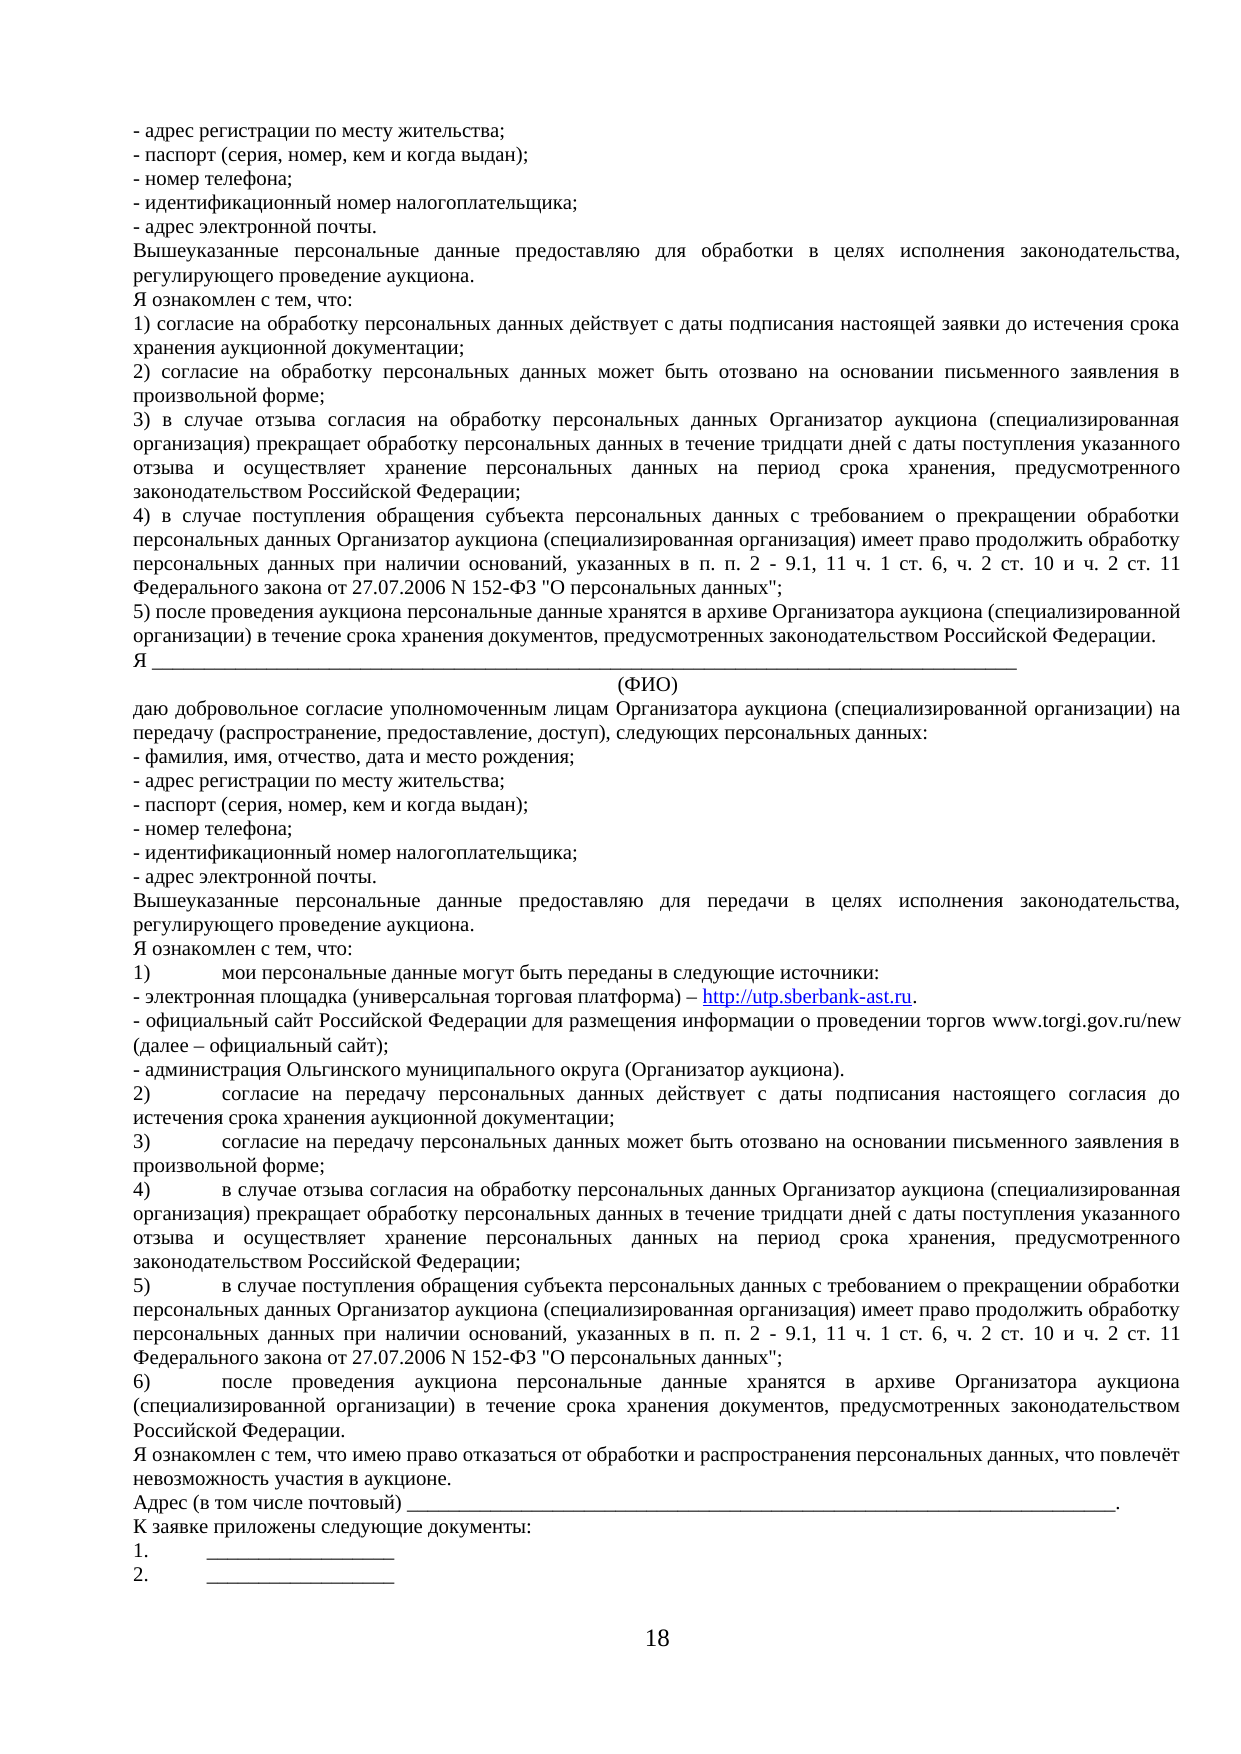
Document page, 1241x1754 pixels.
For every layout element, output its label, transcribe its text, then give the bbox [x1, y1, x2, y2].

list - администрация Ольгинского муниципального округа (Организатор аукциона). [133, 1057, 1181, 1081]
list в случае отзыва согласия на обработку персональных данных Организатор аукциона (специализированная организация) прекращает обработку персональных данных в течение тридцати дней с даты поступления указанного отзыва и осуществляет хранение персональных данных на период срока хранения, предусмотренного законодательством Российской Федерации; [133, 1177, 1181, 1273]
text К заявке приложены следующие документы: [133, 1514, 1181, 1538]
text - номер телефона; [133, 166, 1181, 190]
text Вышеуказанные персональные данные предоставляю для передачи в целях исполнения законодательства, регулирующего проведение аукциона. [133, 888, 1181, 936]
list после проведения аукциона персональные данные хранятся в архиве Организатора аукциона (специализированной организации) в течение срока хранения документов, предусмотренных законодательством Российской Федерации. [133, 1369, 1181, 1442]
text - паспорт (серия, номер, кем и когда выдан); [133, 792, 1181, 816]
text - номер телефона; [133, 816, 1181, 840]
text Адрес (в том числе почтовый) ____________________________________________________________________. [133, 1490, 1181, 1514]
list - электронная площадка (универсальная торговая платформа) – http://utp.sberbank-ast.ru. [133, 984, 1181, 1008]
text - идентификационный номер налогоплательщика; [133, 840, 1181, 864]
text - адрес электронной почты. [133, 214, 1181, 238]
list Я ознакомлен с тем, что имею право отказаться от обработки и распространения персональных данных, что повлечёт невозможность участия в аукционе. [133, 1442, 1181, 1490]
list мои персональные данные могут быть переданы в следующие источники: [133, 960, 1181, 984]
text - адрес электронной почты. [133, 864, 1181, 888]
text 5) после проведения аукциона персональные данные хранятся в архиве Организатора аукциона (специализированной организации) в течение срока хранения документов, предусмотренных законодательством Российской Федерации. [133, 599, 1181, 647]
list __________________ [133, 1562, 1181, 1586]
text Вышеуказанные персональные данные предоставляю для обработки в целях исполнения законодательства, регулирующего проведение аукциона. [133, 238, 1181, 287]
list __________________ [133, 1538, 1181, 1562]
text - адрес регистрации по месту жительства; [133, 118, 1181, 142]
text 1) согласие на обработку персональных данных действует с даты подписания настоящей заявки до истечения срока хранения аукционной документации; [133, 311, 1181, 359]
text - идентификационный номер налогоплательщика; [133, 190, 1181, 214]
text даю добровольное согласие уполномоченным лицам Организатора аукциона (специализированной организации) на передачу (распространение, предоставление, доступ), следующих персональных данных: [133, 696, 1181, 744]
text - паспорт (серия, номер, кем и когда выдан); [133, 142, 1181, 166]
text Я ознакомлен с тем, что: [133, 936, 1181, 960]
text 2) согласие на обработку персональных данных может быть отозвано на основании письменного заявления в произвольной форме; [133, 359, 1181, 407]
text (ФИО) [133, 672, 1181, 696]
list в случае поступления обращения субъекта персональных данных с требованием о прекращении обработки персональных данных Организатор аукциона (специализированная организация) имеет право продолжить обработку персональных данных при наличии оснований, указанных в п. п. 2 - 9.1, 11 ч. 1 ст. 6, ч. 2 ст. 10 и ч. 2 ст. 11 Федерального закона от 27.07.2006 N 152-ФЗ "О персональных данных"; [133, 1273, 1181, 1369]
list - официальный сайт Российской Федерации для размещения информации о проведении торгов www.torgi.gov.ru/new (далее – официальный сайт); [133, 1008, 1181, 1057]
text - адрес регистрации по месту жительства; [133, 768, 1181, 792]
text Я ___________________________________________________________________________________ [133, 647, 1181, 672]
text 4) в случае поступления обращения субъекта персональных данных с требованием о прекращении обработки персональных данных Организатор аукциона (специализированная организация) имеет право продолжить обработку персональных данных при наличии оснований, указанных в п. п. 2 - 9.1, 11 ч. 1 ст. 6, ч. 2 ст. 10 и ч. 2 ст. 11 Федерального закона от 27.07.2006 N 152-ФЗ "О персональных данных"; [133, 503, 1181, 599]
text Я ознакомлен с тем, что: [133, 287, 1181, 311]
text - фамилия, имя, отчество, дата и место рождения; [133, 744, 1181, 768]
text 3) в случае отзыва согласия на обработку персональных данных Организатор аукциона (специализированная организация) прекращает обработку персональных данных в течение тридцати дней с даты поступления указанного отзыва и осуществляет хранение персональных данных на период срока хранения, предусмотренного законодательством Российской Федерации; [133, 407, 1181, 503]
list согласие на передачу персональных данных может быть отозвано на основании письменного заявления в произвольной форме; [133, 1129, 1181, 1177]
list согласие на передачу персональных данных действует с даты подписания настоящего согласия до истечения срока хранения аукционной документации; [133, 1081, 1181, 1129]
